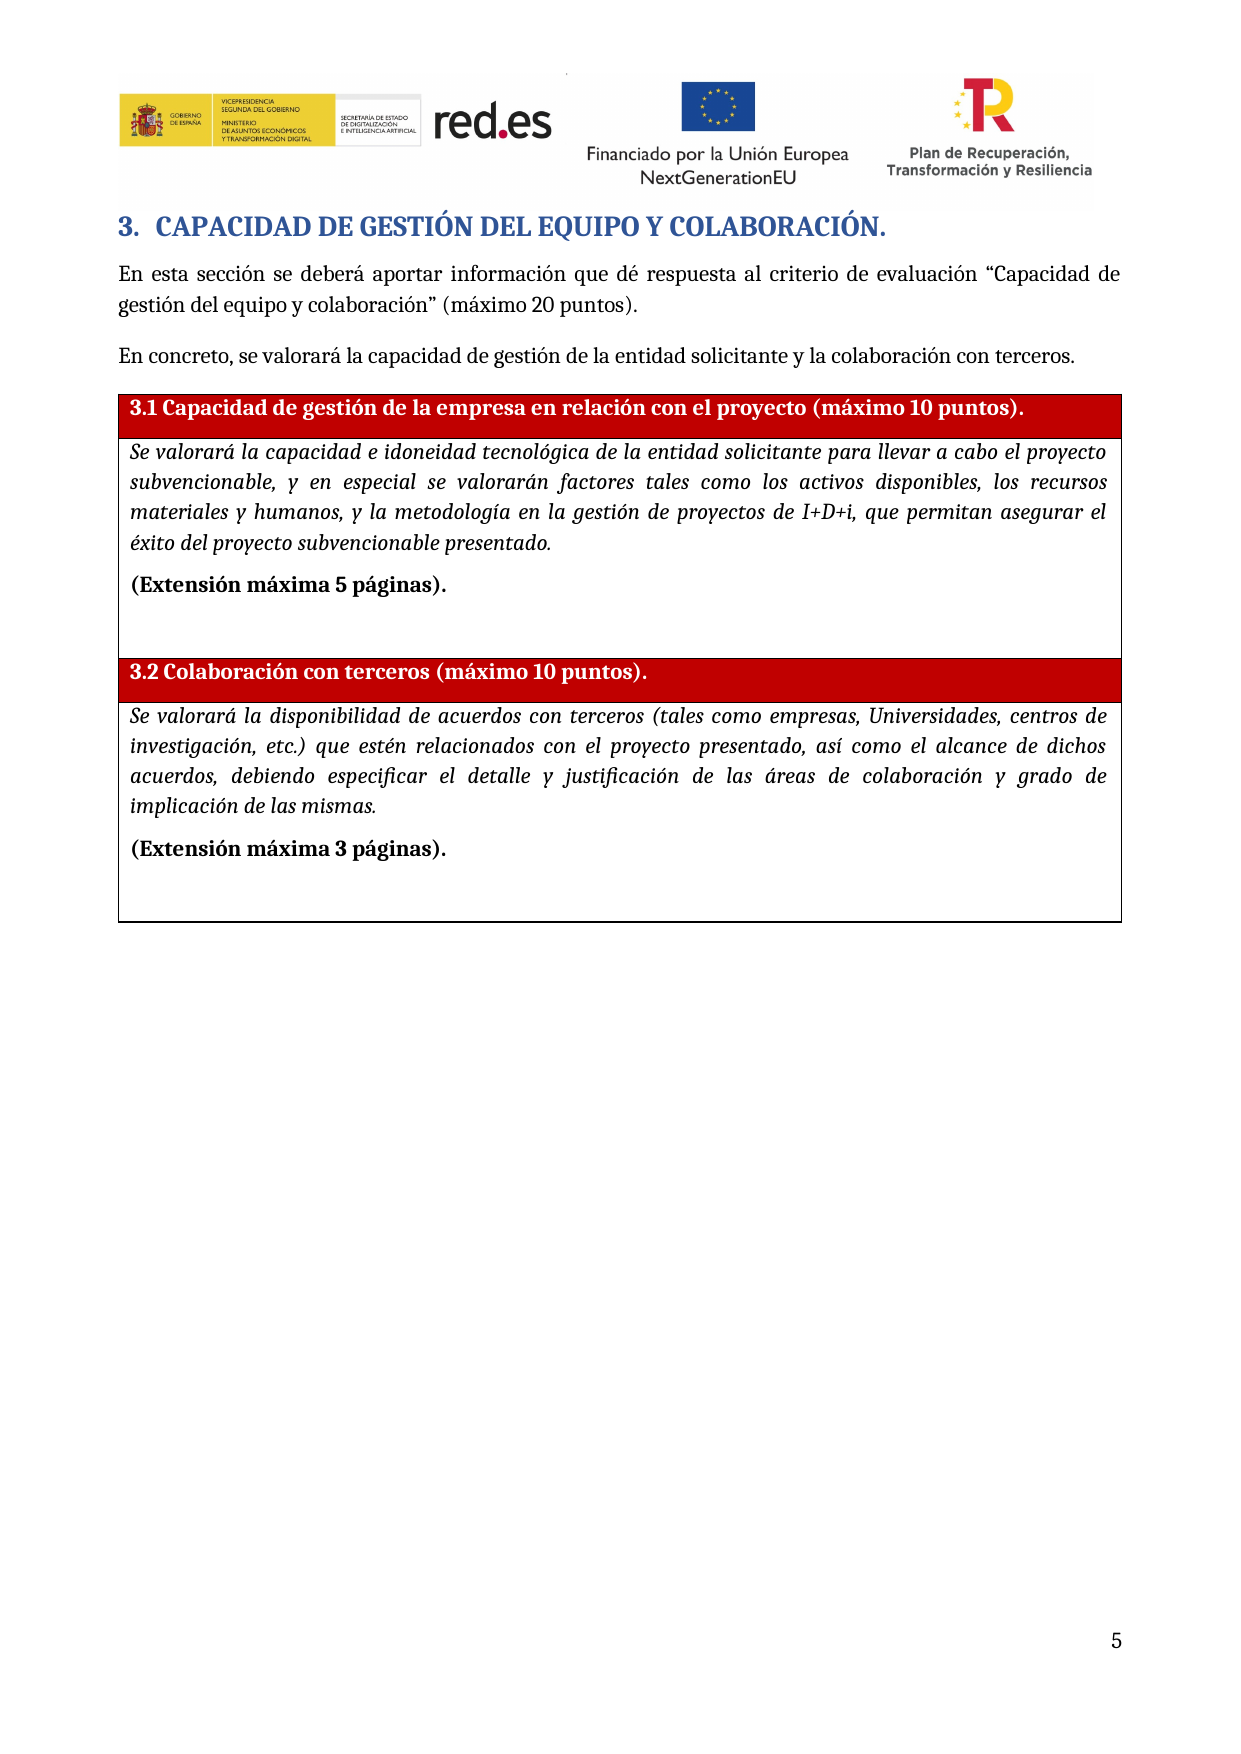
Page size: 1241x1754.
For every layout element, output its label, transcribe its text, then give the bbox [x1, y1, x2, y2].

picture [118, 73, 1094, 211]
table_cell Se valorará la capacidad e idoneidad tecnológica de la entidad solicitante para llevar a cabo el proyecto subvencionable, y en especial se valorarán factores tales como los activos disponibles, los recursos materiales y humanos, y la metodología en la gestión de proyectos de I+D+i, que permitan asegurar el éxito del proyecto subvencionable presentado. (Extensión máxima 5 páginas). [119, 439, 1121, 657]
text En concreto, se valorará la capacidad de gestión de la entidad solicitante y la colaboración con terceros. [118, 342, 1122, 369]
text En esta sección se deberá aportar información que dé respuesta al criterio de evaluación “Capacidad de gestión del equipo y colaboración” (máximo 20 puntos). [118, 261, 1122, 318]
subtitle CAPACIDAD DE GESTIÓN DEL EQUIPO Y COLABORACIÓN. [118, 210, 1122, 244]
table_header 3.1 Capacidad de gestión de la empresa en relación con el proyecto (máximo 10 puntos). [119, 395, 1121, 438]
table_cell Se valorará la disponibilidad de acuerdos con terceros (tales como empresas, Universidades, centros de investigación, etc.) que estén relacionados con el proyecto presentado, así como el alcance de dichos acuerdos, debiendo especificar el detalle y justificación de las áreas de colaboración y grado de implicación de las mismas. (Extensión máxima 3 páginas). [119, 703, 1121, 921]
table_cell 3.2 Colaboración con terceros (máximo 10 puntos). [119, 659, 1121, 702]
